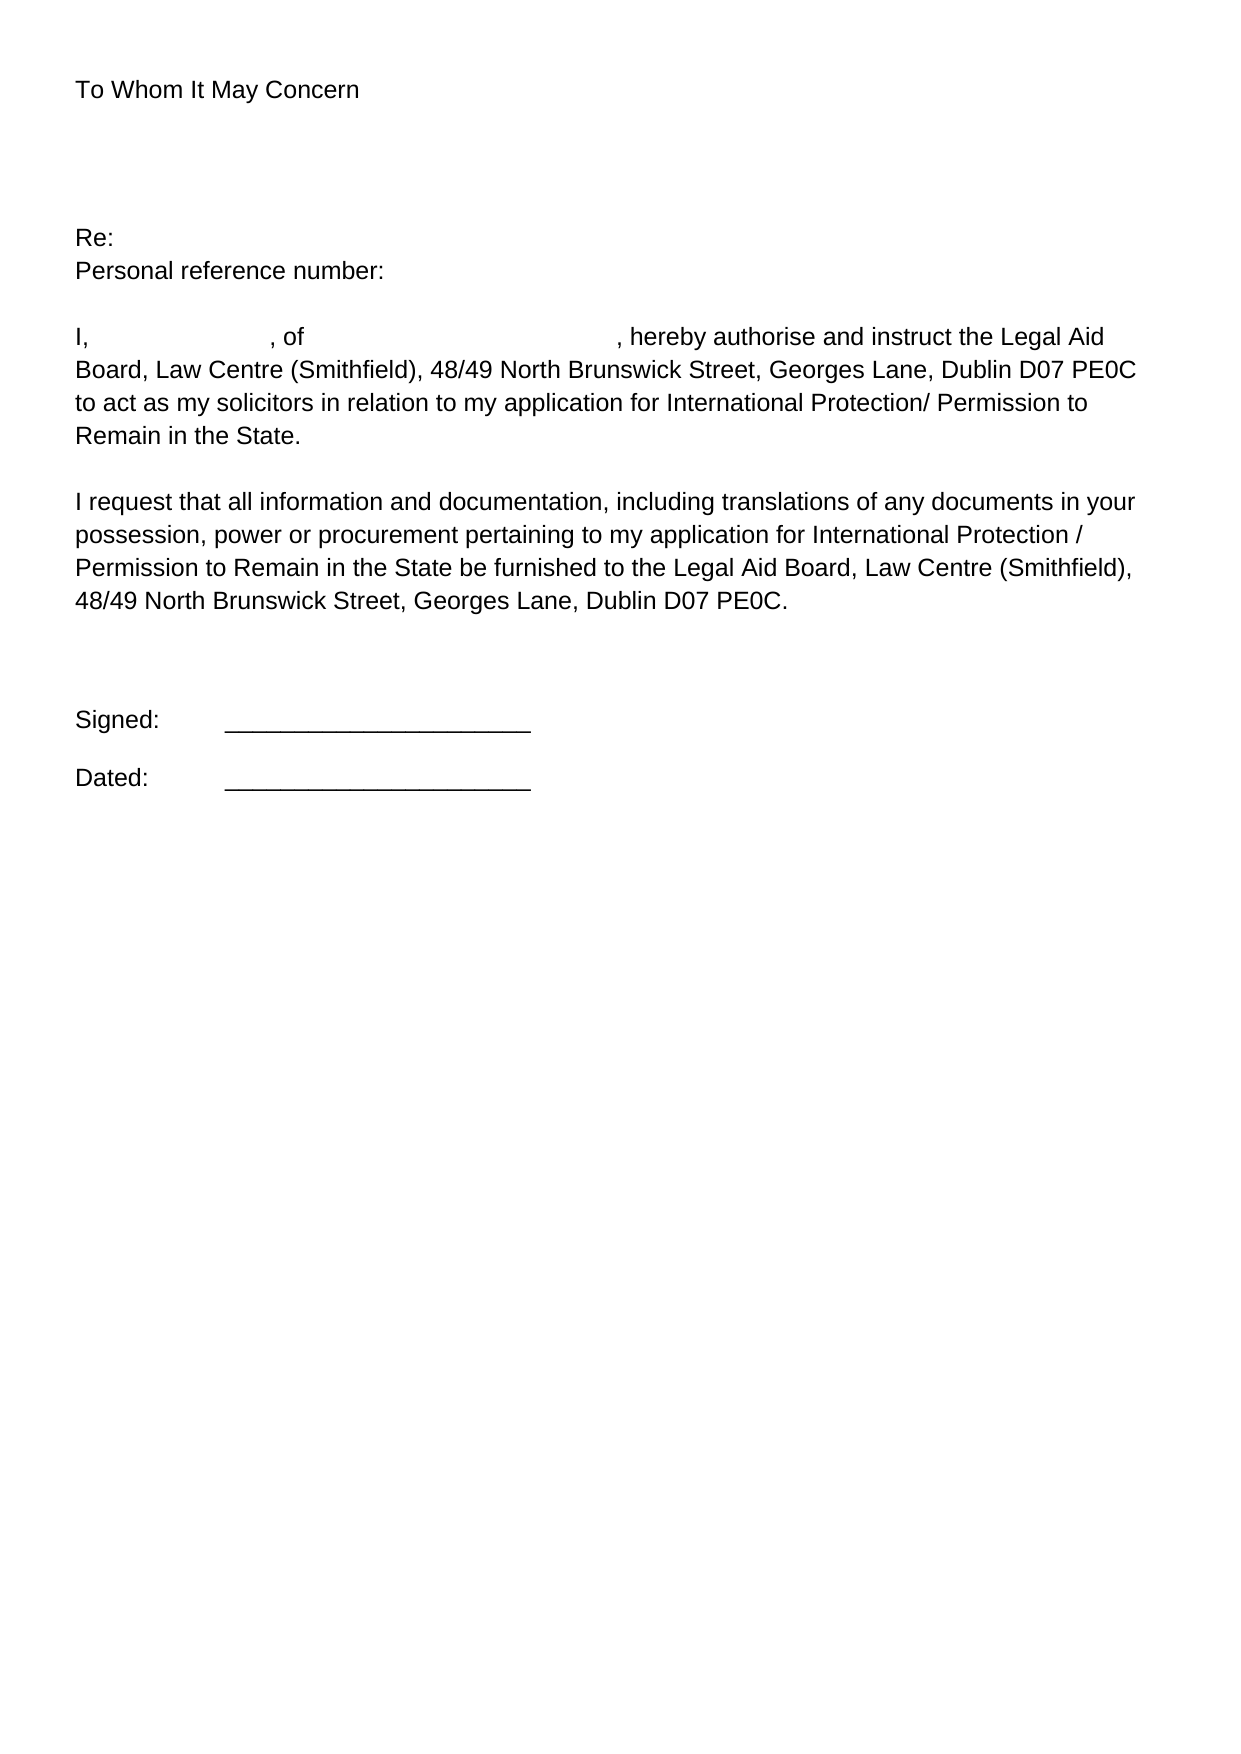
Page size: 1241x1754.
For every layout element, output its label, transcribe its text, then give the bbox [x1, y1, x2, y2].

text to act as my solicitors in relation to my application for International Protection/ Permission to Remain in the State. [75, 388, 1165, 450]
text Dated: ______________________ [75, 763, 1165, 792]
text Personal reference number: [75, 256, 1165, 285]
text To Whom It May Concern [75, 75, 1165, 104]
text I, , of , hereby authorise and instruct the Legal Aid Board, Law Centre (Smithfield), 48/49 North Brunswick Street, Georges Lane, Dublin D07 PE0C [75, 322, 1165, 384]
text Re: [75, 223, 1165, 252]
text I request that all information and documentation, including translations of any documents in your possession, power or procurement pertaining to my application for International Protection / Permission to Remain in the State be furnished to the Legal Aid Board, Law Centre (Smithfield), 48/49 North Brunswick Street, Georges Lane, Dublin D07 PE0C. [75, 487, 1165, 615]
text Signed: ______________________ [75, 706, 1165, 734]
